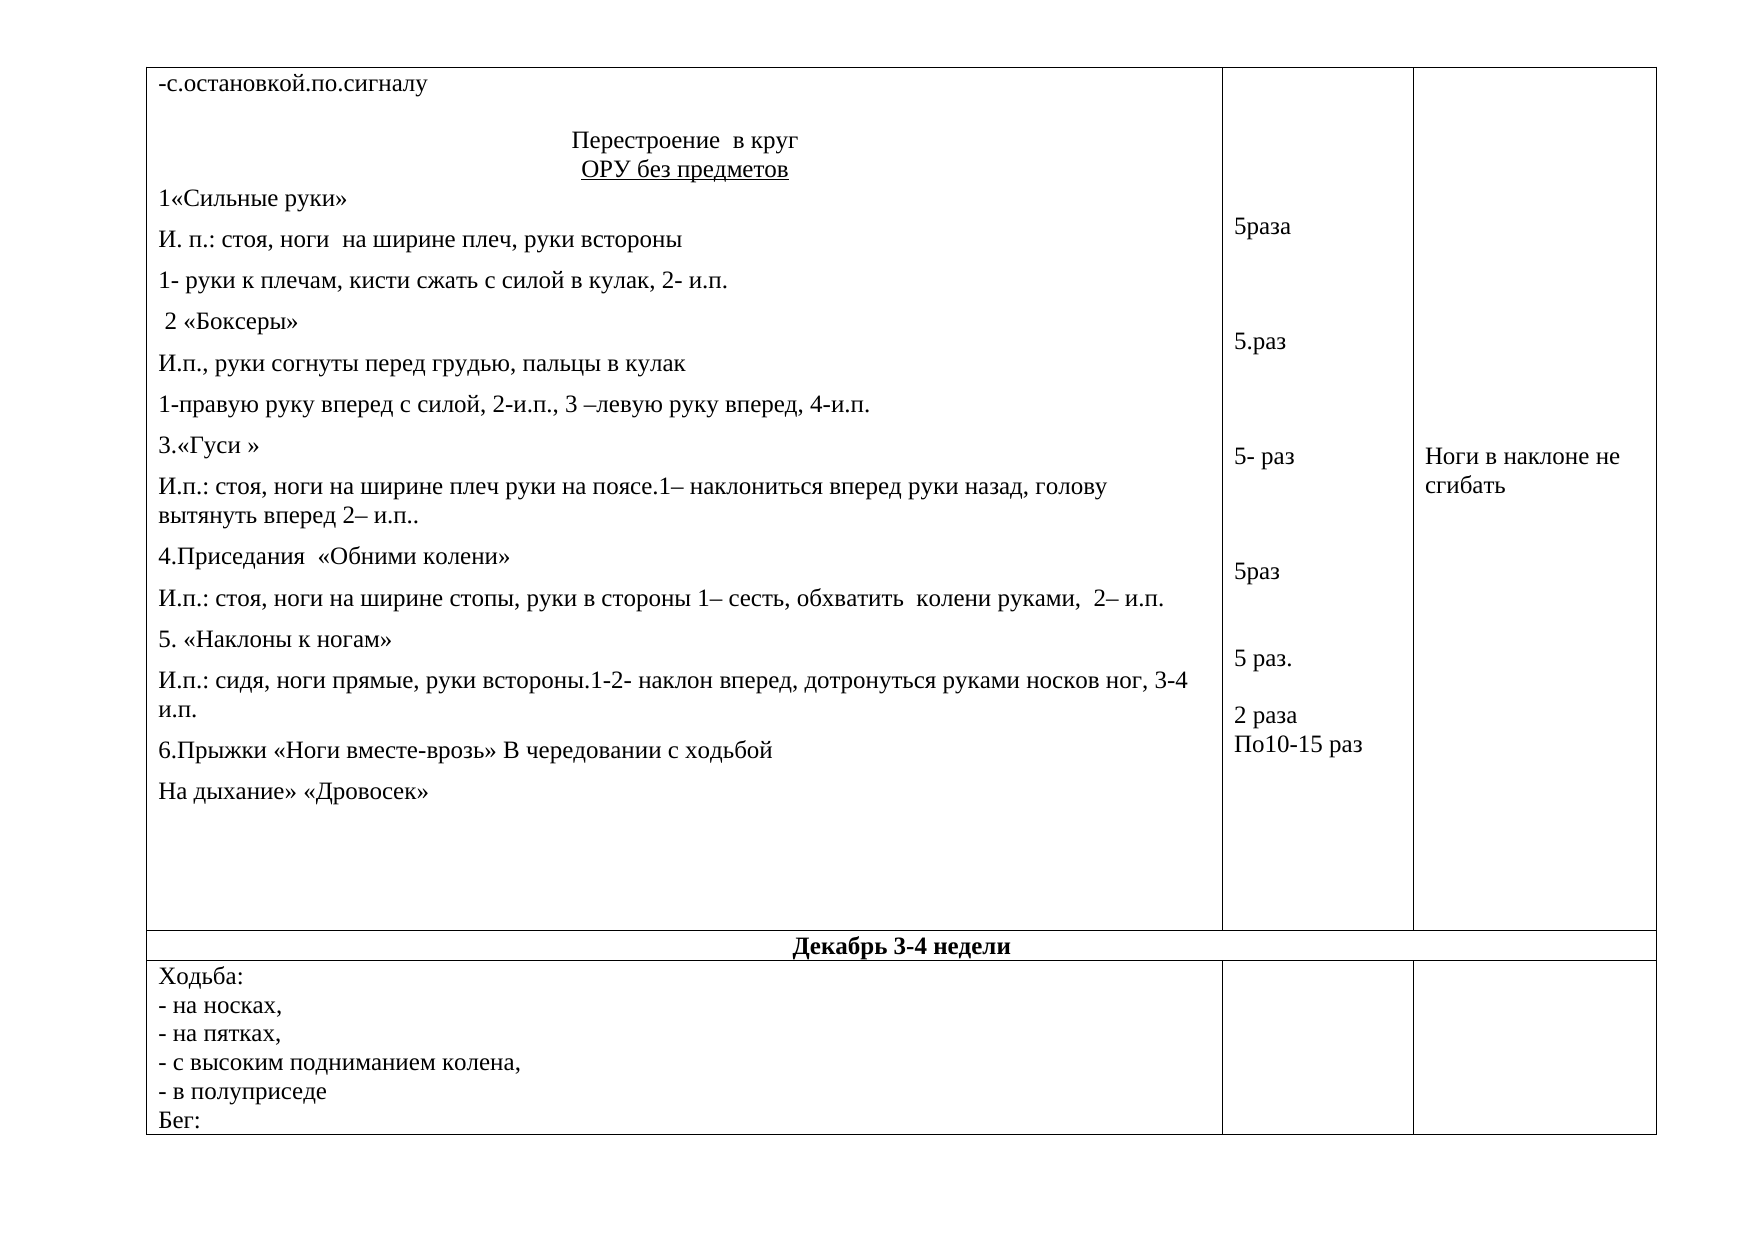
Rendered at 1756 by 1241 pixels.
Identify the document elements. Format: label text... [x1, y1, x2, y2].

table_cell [147, 961, 1222, 1133]
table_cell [1414, 68, 1656, 930]
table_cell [1414, 961, 1656, 1133]
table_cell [147, 68, 1222, 930]
table_cell Декабрь 3-4 недели [147, 931, 1656, 960]
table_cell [1223, 961, 1413, 1133]
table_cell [1223, 68, 1413, 930]
